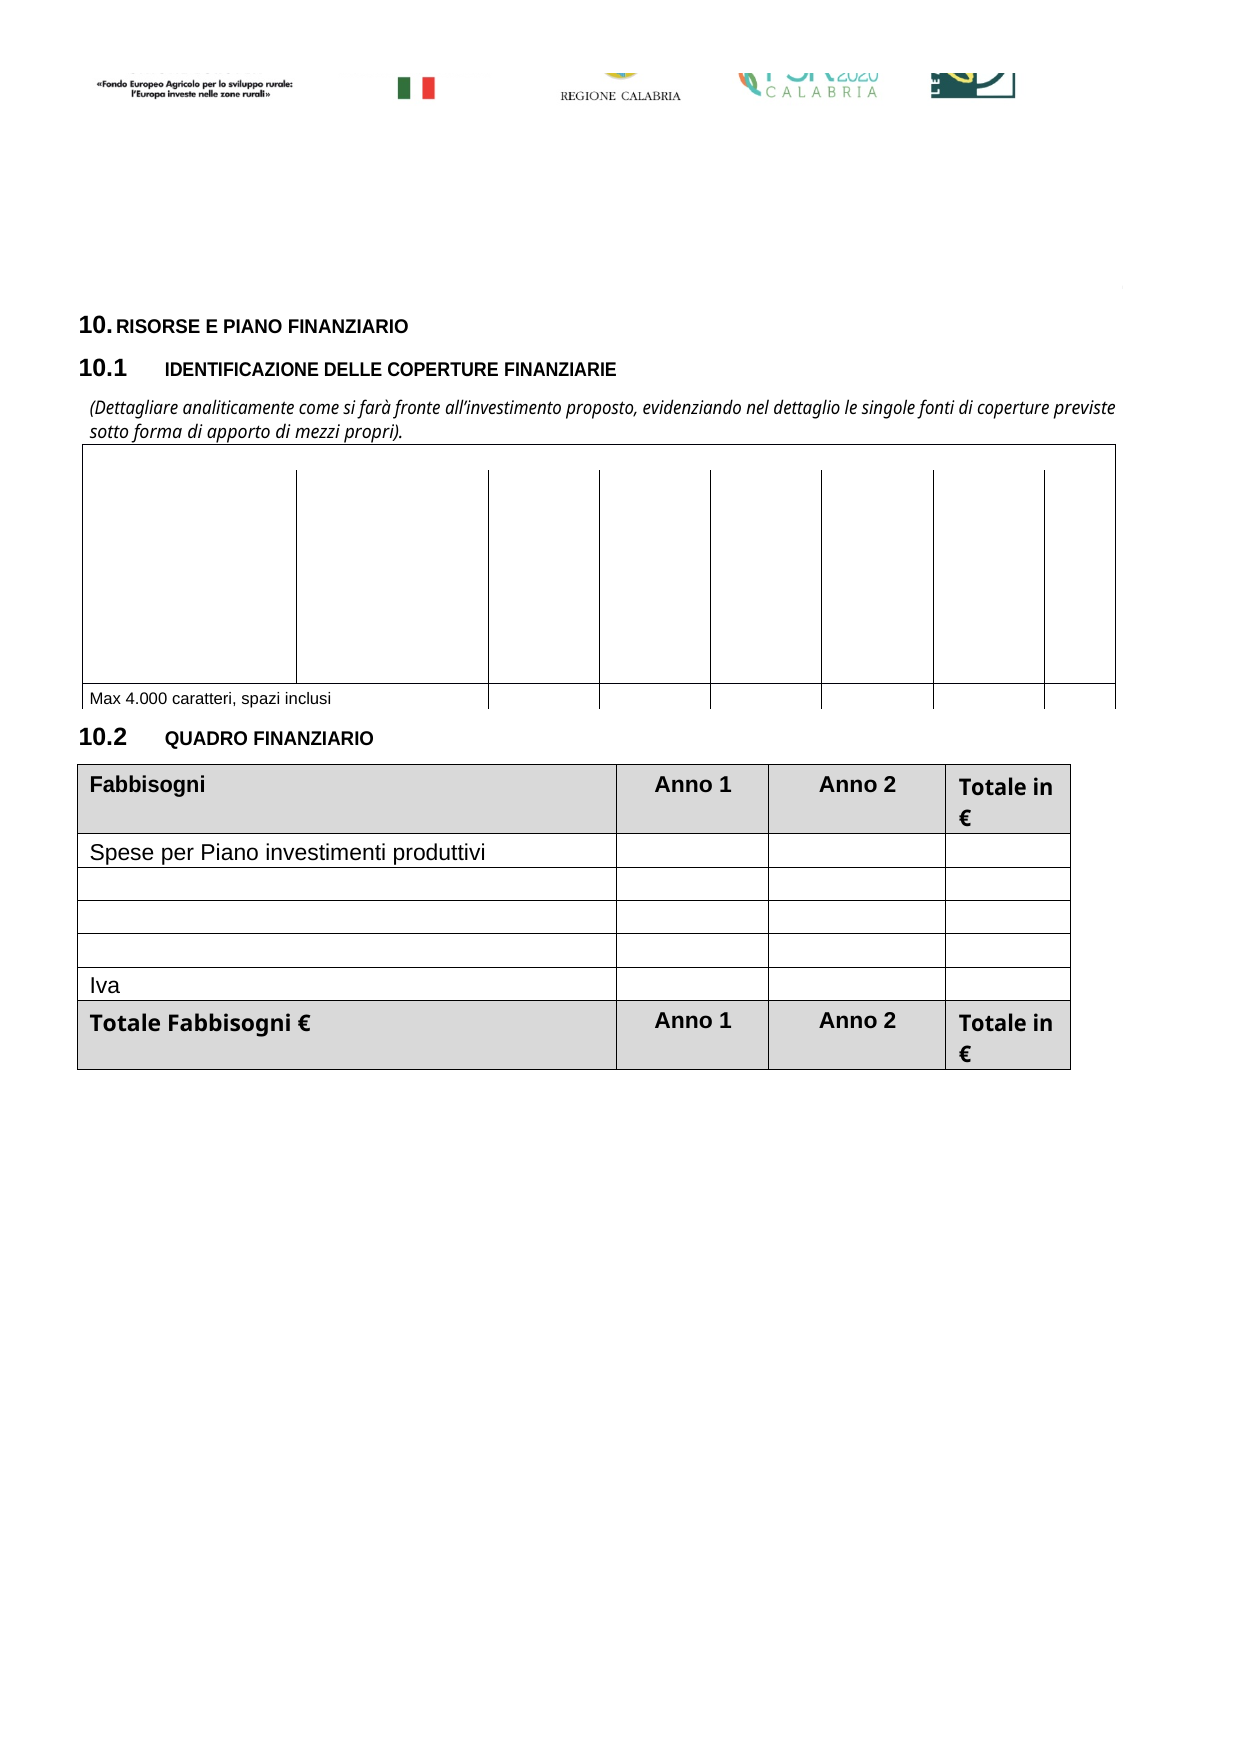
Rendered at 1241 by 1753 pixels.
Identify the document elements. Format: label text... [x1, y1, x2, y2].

table_header Fabbisogni [78, 765, 616, 833]
text (Dettagliare analiticamente come si farà fronte all’investimento proposto, evidenziando nel dettaglio le singole fonti di coperture previste sotto forma di apporto di mezzi propri). [89, 395, 1124, 444]
table_cell Anno 2 [769, 1001, 945, 1069]
table_header [83, 445, 1115, 470]
table_cell [946, 968, 1070, 1000]
table_cell [769, 868, 945, 900]
table_cell [769, 968, 945, 1000]
table_cell Anno 1 [617, 1001, 768, 1069]
picture [54, 73, 1058, 134]
table_cell Spese per Piano investimenti produttivi [78, 834, 616, 867]
table_cell Max 4.000 caratteri, spazi inclusi [83, 684, 488, 709]
table_cell [297, 470, 488, 683]
table_cell [617, 968, 768, 1000]
table_cell [769, 834, 945, 867]
table_header Anno 2 [769, 765, 945, 833]
table_cell [1045, 470, 1115, 683]
table_cell [711, 684, 821, 709]
table_cell [78, 934, 616, 967]
table_cell [946, 901, 1070, 933]
table_header Anno 1 [617, 765, 768, 833]
table_cell [934, 684, 1044, 709]
table_cell [822, 684, 933, 709]
table_cell [617, 901, 768, 933]
table_cell [946, 834, 1070, 867]
table_cell [600, 470, 710, 683]
table_cell [1045, 684, 1115, 709]
table_cell [769, 901, 945, 933]
table_cell [489, 684, 599, 709]
table_cell [600, 684, 710, 709]
list IDENTIFICAZIONE DELLE COPERTURE FINANZIARIE [78, 353, 1186, 381]
subtitle QUADRO FINANZIARIO [78, 721, 1186, 750]
list RISORSE E PIANO FINANZIARIO [78, 309, 1186, 338]
table_cell [822, 470, 933, 683]
table_cell [946, 934, 1070, 967]
table_cell [83, 470, 296, 683]
table_cell [769, 934, 945, 967]
table_cell [617, 834, 768, 867]
table_cell Totale in € [946, 1001, 1070, 1069]
table_cell [78, 868, 616, 900]
table_cell Iva [78, 968, 616, 1000]
table_cell [78, 901, 616, 933]
table_cell [946, 868, 1070, 900]
table_cell Totale Fabbisogni € [78, 1001, 616, 1069]
table_cell [934, 470, 1044, 683]
table_header Totale in € [946, 765, 1070, 833]
table_cell [711, 470, 821, 683]
table_cell [617, 868, 768, 900]
table_cell [489, 470, 599, 683]
table_cell [617, 934, 768, 967]
